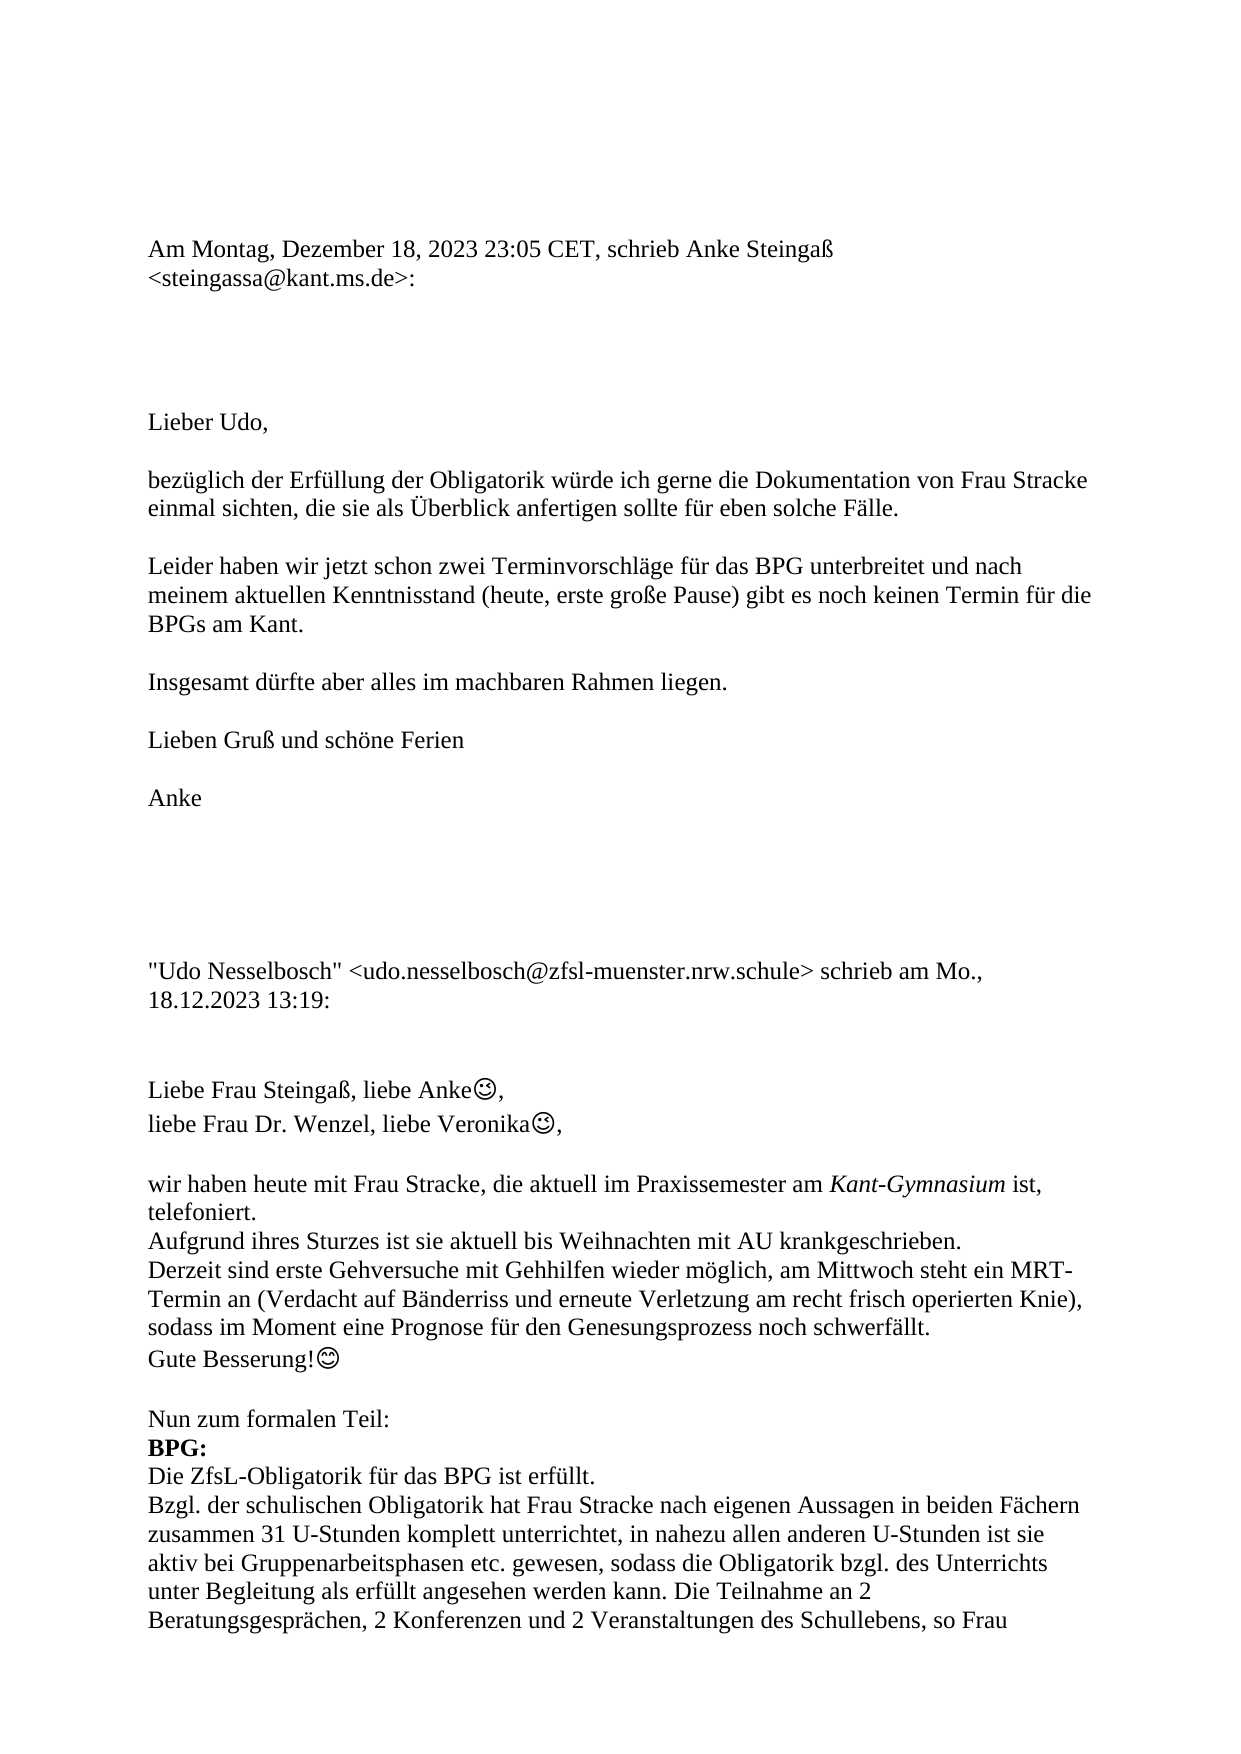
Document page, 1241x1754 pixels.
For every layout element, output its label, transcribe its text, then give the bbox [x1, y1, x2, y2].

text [148, 148, 1093, 320]
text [148, 1072, 1093, 1634]
text Anke [148, 783, 1093, 811]
text Lieben Gruß und schöne Ferien [148, 725, 1093, 753]
text Lieber Udo, bezüglich der Erfüllung der Obligatorik würde ich gerne die Dokumentation von Frau Stracke einmal sichten, die sie als Überblick anfertigen sollte für eben solche Fälle. [148, 407, 1093, 522]
text Insgesamt dürfte aber alles im machbaren Rahmen liegen. [148, 667, 1093, 696]
text "Udo Nesselbosch" <udo.nesselbosch@zfsl-muenster.nrw.schule> schrieb am Mo., 18.12.2023 13:19: [148, 956, 1093, 1043]
text Leider haben wir jetzt schon zwei Terminvorschläge für das BPG unterbreitet und nach meinem aktuellen Kenntnisstand (heute, erste große Pause) gibt es noch keinen Termin für die BPGs am Kant. [148, 551, 1093, 638]
